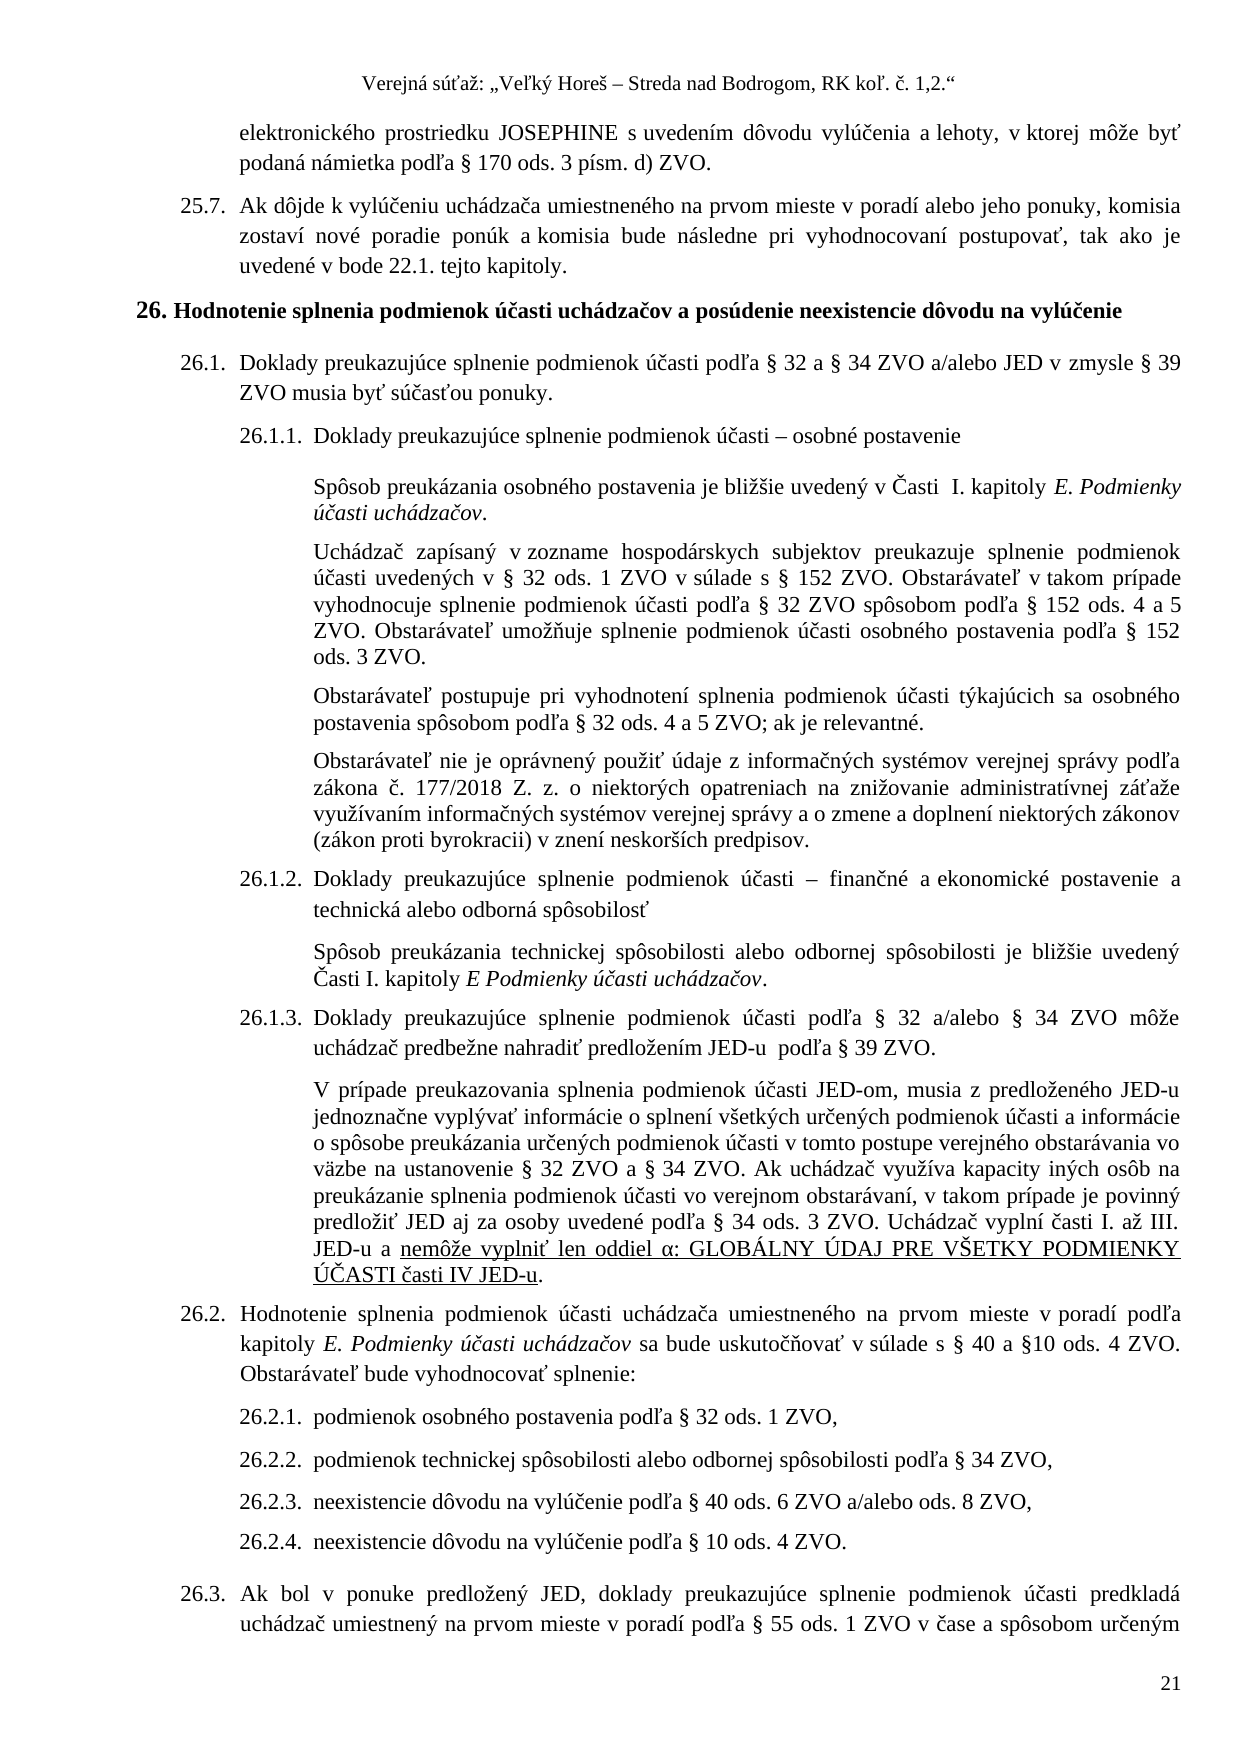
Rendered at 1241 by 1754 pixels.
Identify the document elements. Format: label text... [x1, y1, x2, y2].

list podmienok osobného postavenia podľa § 32 ods. 1 ZVO, [239, 1403, 1181, 1429]
text Obstarávateľ nie je oprávnený použiť údaje z informačných systémov verejnej správy podľa zákona č. 177/2018 Z. z. o niektorých opatreniach na znižovanie administratívnej záťaže využívaním informačných systémov verejnej správy a o zmene a doplnení niektorých zákonov (zákon proti byrokracii) v znení neskorších predpisov. [313, 747, 1181, 853]
text Uchádzač zapísaný v zozname hospodárskych subjektov preukazuje splnenie podmienok účasti uvedených v § 32 ods. 1 ZVO v súlade s § 152 ZVO. Obstarávateľ v takom prípade vyhodnocuje splnenie podmienok účasti podľa § 32 ZVO spôsobom podľa § 152 ods. 4 a 5 ZVO. Obstarávateľ umožňuje splnenie podmienok účasti osobného postavenia podľa § 152 ods. 3 ZVO. [313, 538, 1181, 670]
list Doklady preukazujúce splnenie podmienok účasti podľa § 32 a § 34 ZVO a/alebo JED v zmysle § 39 ZVO musia byť súčasťou ponuky. [180, 349, 1181, 405]
list podmienok technickej spôsobilosti alebo odbornej spôsobilosti podľa § 34 ZVO, [239, 1446, 1181, 1472]
list Doklady preukazujúce splnenie podmienok účasti podľa § 32 a/alebo § 34 ZVO môže uchádzač predbežne nahradiť predložením JED-u podľa § 39 ZVO. [239, 1003, 1181, 1060]
list Ak dôjde k vylúčeniu uchádzača umiestneného na prvom mieste v poradí alebo jeho ponuky, komisia zostaví nové poradie ponúk a komisia bude následne pri vyhodnocovaní postupovať, tak ako je uvedené v bode 22.1. tejto kapitoly. [180, 192, 1181, 279]
list Doklady preukazujúce splnenie podmienok účasti – osobné postavenie [239, 422, 1181, 448]
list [180, 1580, 1181, 1636]
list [180, 119, 1181, 176]
list Hodnotenie splnenia podmienok účasti uchádzača umiestneného na prvom mieste v poradí podľa kapitoly E. Podmienky účasti uchádzačov sa bude uskutočňovať v súlade s § 40 a §10 ods. 4 ZVO. Obstarávateľ bude vyhodnocovať splnenie: [180, 1300, 1181, 1387]
text Spôsob preukázania osobného postavenia je bližšie uvedený v Časti I. kapitoly E. Podmienky účasti uchádzačov. [313, 473, 1181, 526]
text Obstarávateľ postupuje pri vyhodnotení splnenia podmienok účasti týkajúcich sa osobného postavenia spôsobom podľa § 32 ods. 4 a 5 ZVO; ak je relevantné. [313, 682, 1181, 735]
list Doklady preukazujúce splnenie podmienok účasti – finančné a ekonomické postavenie a technická alebo odborná spôsobilosť [239, 865, 1181, 922]
list neexistencie dôvodu na vylúčenie podľa § 40 ods. 6 ZVO a/alebo ods. 8 ZVO, [239, 1488, 1181, 1515]
list Hodnotenie splnenia podmienok účasti uchádzačov a posúdenie neexistencie dôvodu na vylúčenie [136, 295, 1181, 324]
text Spôsob preukázania technickej spôsobilosti alebo odbornej spôsobilosti je bližšie uvedený Časti I. kapitoly E Podmienky účasti uchádzačov. [313, 938, 1181, 991]
text V prípade preukazovania splnenia podmienok účasti JED-om, musia z predloženého JED-u jednoznačne vyplývať informácie o splnení všetkých určených podmienok účasti a informácie o spôsobe preukázania určených podmienok účasti v tomto postupe verejného obstarávania vo väzbe na ustanovenie § 32 ZVO a § 34 ZVO. Ak uchádzač využíva kapacity iných osôb na preukázanie splnenia podmienok účasti vo verejnom obstarávaní, v takom prípade je povinný predložiť JED aj za osoby uvedené podľa § 34 ods. 3 ZVO. Uchádzač vyplní časti I. až III. JED-u a nemôže vyplniť len oddiel α: GLOBÁLNY ÚDAJ PRE VŠETKY PODMIENKY ÚČASTI časti IV JED-u. [313, 1076, 1181, 1287]
list neexistencie dôvodu na vylúčenie podľa § 10 ods. 4 ZVO. [239, 1528, 1181, 1554]
